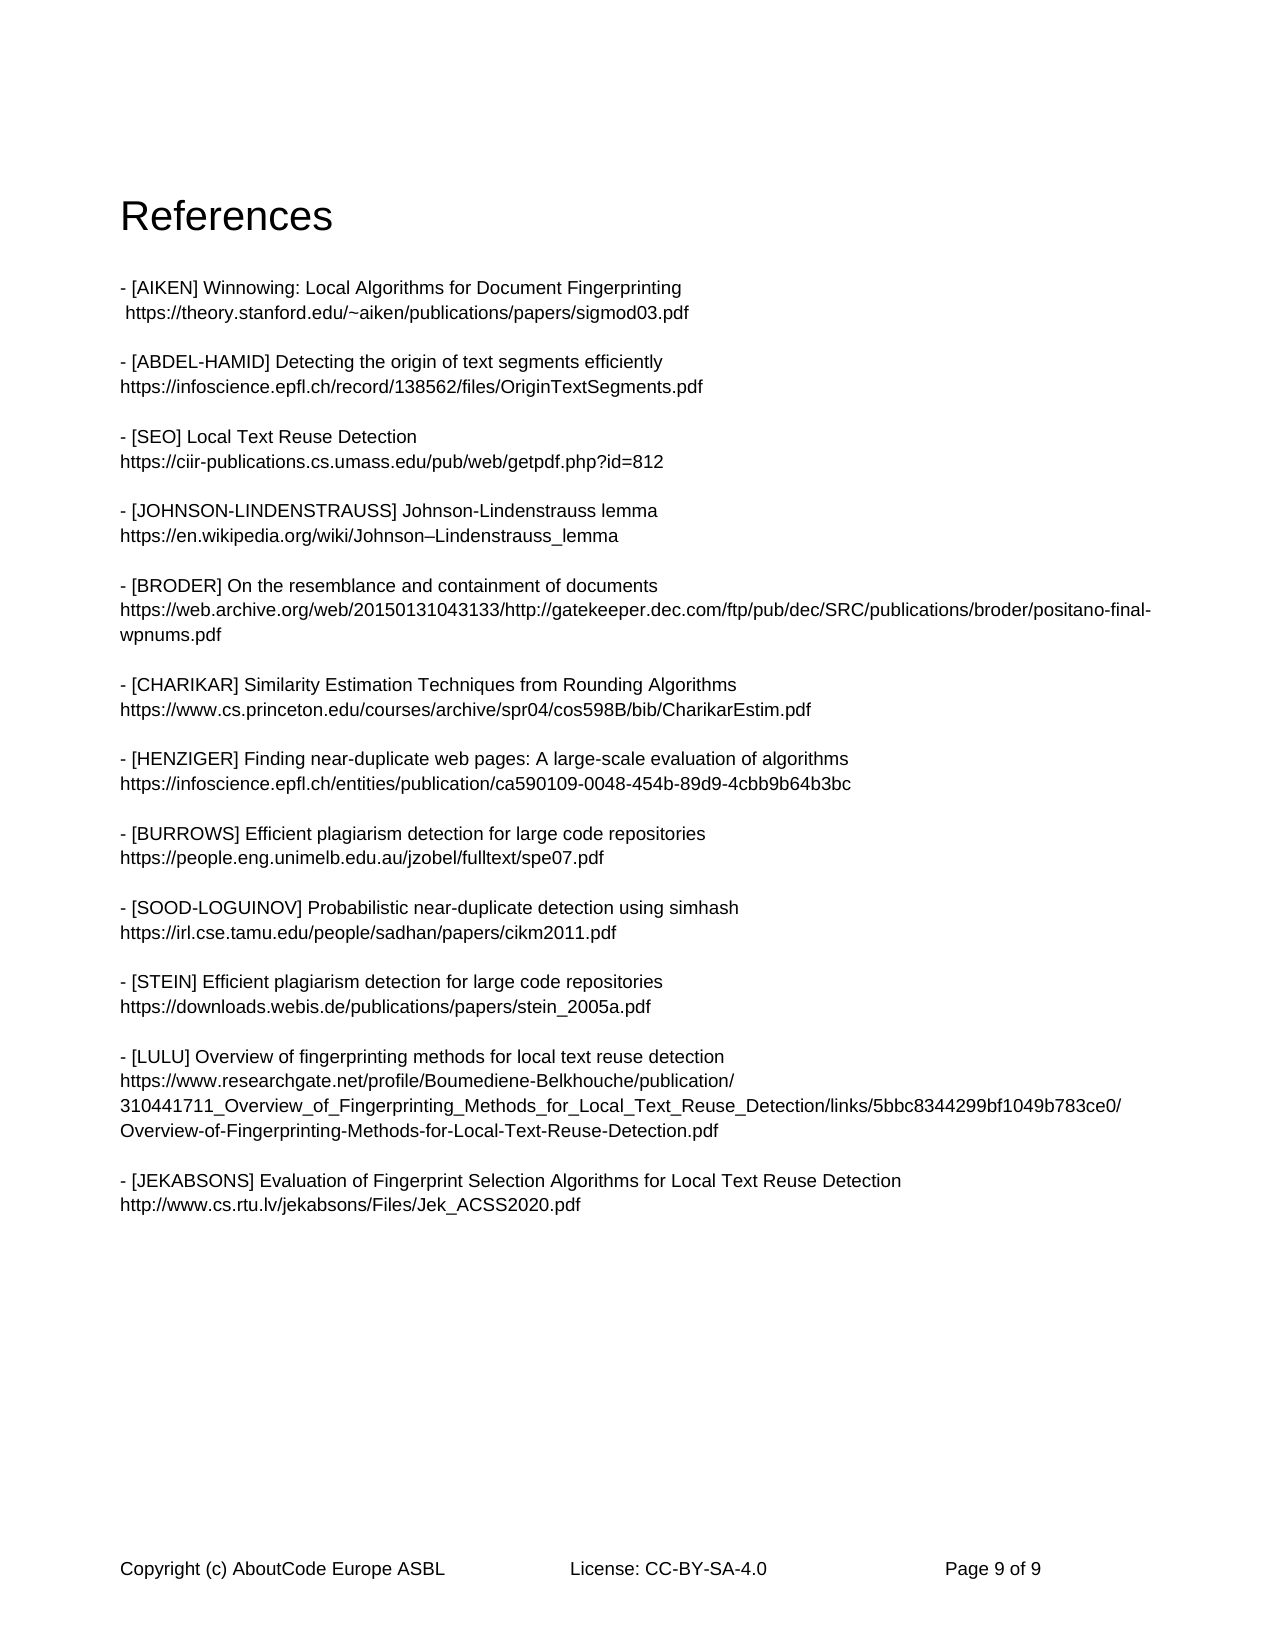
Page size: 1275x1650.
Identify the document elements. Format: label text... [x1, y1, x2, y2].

text - [SEO] Local Text Reuse Detection [120, 426, 1155, 447]
text https://www.researchgate.net/profile/Boumediene-Belkhouche/publication/310441711_Overview_of_Fingerprinting_Methods_for_Local_Text_Reuse_Detection/links/5bbc8344299bf1049b783ce0/Overview-of-Fingerprinting-Methods-for-Local-Text-Reuse-Detection.pdf [120, 1070, 1155, 1141]
text - [HENZIGER] Finding near-duplicate web pages: A large-scale evaluation of algorithms [120, 748, 1155, 769]
text https://theory.stanford.edu/~aiken/publications/papers/sigmod03.pdf [120, 302, 1155, 323]
text https://ciir-publications.cs.umass.edu/pub/web/getpdf.php?id=812 [120, 450, 1155, 472]
text https://web.archive.org/web/20150131043133/http://gatekeeper.dec.com/ftp/pub/dec/SRC/publications/broder/positano-final-wpnums.pdf [120, 599, 1155, 646]
text - [JOHNSON-LINDENSTRAUSS] Johnson-Lindenstrauss lemma https://en.wikipedia.org/wiki/Johnson–Lindenstrauss_lemma [120, 500, 1155, 546]
text https://infoscience.epfl.ch/entities/publication/ca590109-0048-454b-89d9-4cbb9b64b3bc [120, 773, 1155, 794]
text https://downloads.webis.de/publications/papers/stein_2005a.pdf [120, 996, 1155, 1017]
text - [BRODER] On the resemblance and containment of documents [120, 574, 1155, 596]
text - [AIKEN] Winnowing: Local Algorithms for Document Fingerprinting [120, 277, 1155, 298]
text https://people.eng.unimelb.edu.au/jzobel/fulltext/spe07.pdf [120, 847, 1155, 869]
text - [LULU] Overview of fingerprinting methods for local text reuse detection [120, 1045, 1155, 1067]
text https://infoscience.epfl.ch/record/138562/files/OriginTextSegments.pdf [120, 376, 1155, 398]
text https://irl.cse.tamu.edu/people/sadhan/papers/cikm2011.pdf [120, 921, 1155, 943]
text - [JEKABSONS] Evaluation of Fingerprint Selection Algorithms for Local Text Reuse Detection [120, 1169, 1155, 1191]
text - [BURROWS] Efﬁcient plagiarism detection for large code repositories [120, 822, 1155, 844]
text - [ABDEL-HAMID] Detecting the origin of text segments efficiently [120, 351, 1155, 373]
text - [CHARIKAR] Similarity Estimation Techniques from Rounding Algorithms [120, 673, 1155, 695]
text - [SOOD-LOGUINOV] Probabilistic near-duplicate detection using simhash [120, 897, 1155, 918]
text https://www.cs.princeton.edu/courses/archive/spr04/cos598B/bib/CharikarEstim.pdf [120, 698, 1155, 720]
text - [STEIN] Efﬁcient plagiarism detection for large code repositories [120, 971, 1155, 993]
subtitle References [120, 192, 1155, 239]
text http://www.cs.rtu.lv/jekabsons/Files/Jek_ACSS2020.pdf [120, 1194, 1155, 1216]
